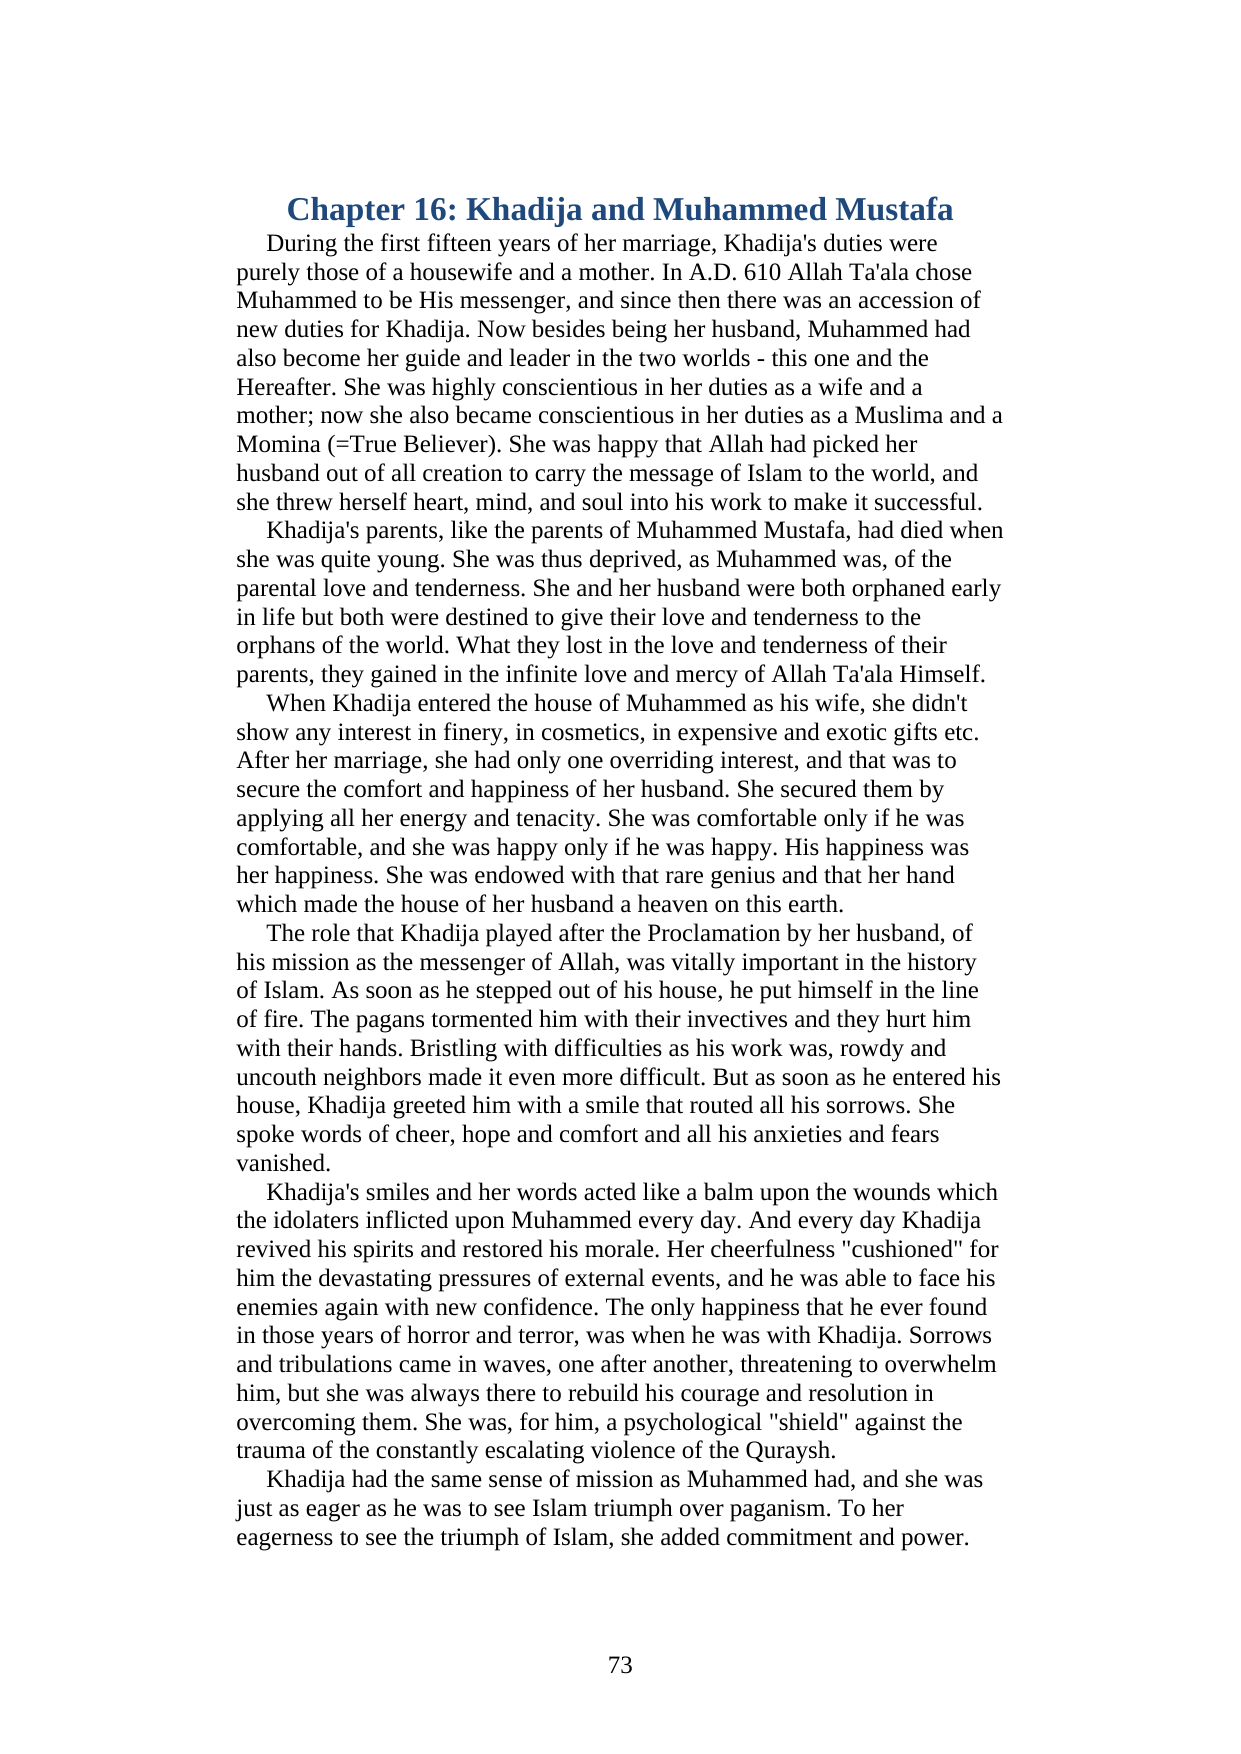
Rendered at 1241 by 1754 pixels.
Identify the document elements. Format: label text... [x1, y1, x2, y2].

text When Khadija entered the house of Muhammed as his wife, she didn't show any interest in finery, in cosmetics, in expensive and exotic gifts etc. After her marriage, she had only one overriding interest, and that was to secure the comfort and happiness of her husband. She secured them by applying all her energy and tenacity. She was comfortable only if he was comfortable, and she was happy only if he was happy. His happiness was her happiness. She was endowed with that rare genius and that her hand which made the house of her husband a heaven on this earth. [236, 688, 1004, 918]
subtitle Chapter 16: Khadija and Muhammed Mustafa [236, 190, 1004, 228]
text The role that Khadija played after the Proclamation by her husband, of his mission as the messenger of Allah, was vitally important in the history of Islam. As soon as he stepped out of his house, he put himself in the line of fire. The pagans tormented him with their invectives and they hurt him with their hands. Bristling with difficulties as his work was, rowdy and uncouth neighbors made it even more difficult. But as soon as he entered his house, Khadija greeted him with a smile that routed all his sorrows. She spoke words of cheer, hope and comfort and all his anxieties and fears vanished. [236, 918, 1004, 1177]
text Khadija's parents, like the parents of Muhammed Mustafa, had died when she was quite young. She was thus deprived, as Muhammed was, of the parental love and tenderness. She and her husband were both orphaned early in life but both were destined to give their love and tenderness to the orphans of the world. What they lost in the love and tenderness of their parents, they gained in the infinite love and mercy of Allah Ta'ala Himself. [236, 516, 1004, 688]
text During the first fifteen years of her marriage, Khadija's duties were purely those of a housewife and a mother. In A.D. 610 Allah Ta'ala chose Muhammed to be His messenger, and since then there was an accession of new duties for Khadija. Now besides being her husband, Muhammed had also become her guide and leader in the two worlds - this one and the Hereafter. She was highly conscientious in her duties as a wife and a mother; now she also became conscientious in her duties as a Muslima and a Momina (=True Believer). She was happy that Allah had picked her husband out of all creation to carry the message of Islam to the world, and she threw herself heart, mind, and soul into his work to make it successful. [236, 228, 1004, 516]
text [236, 1464, 1004, 1551]
text Khadija's smiles and her words acted like a balm upon the wounds which the idolaters inflicted upon Muhammed every day. And every day Khadija revived his spirits and restored his morale. Her cheerfulness "cushioned" for him the devastating pressures of external events, and he was able to face his enemies again with new confidence. The only happiness that he ever found in those years of horror and terror, was when he was with Khadija. Sorrows and tribulations came in waves, one after another, threatening to overwhelm him, but she was always there to rebuild his courage and resolution in overcoming them. She was, for him, a psychological "shield" against the trauma of the constantly escalating violence of the Quraysh. [236, 1177, 1004, 1464]
